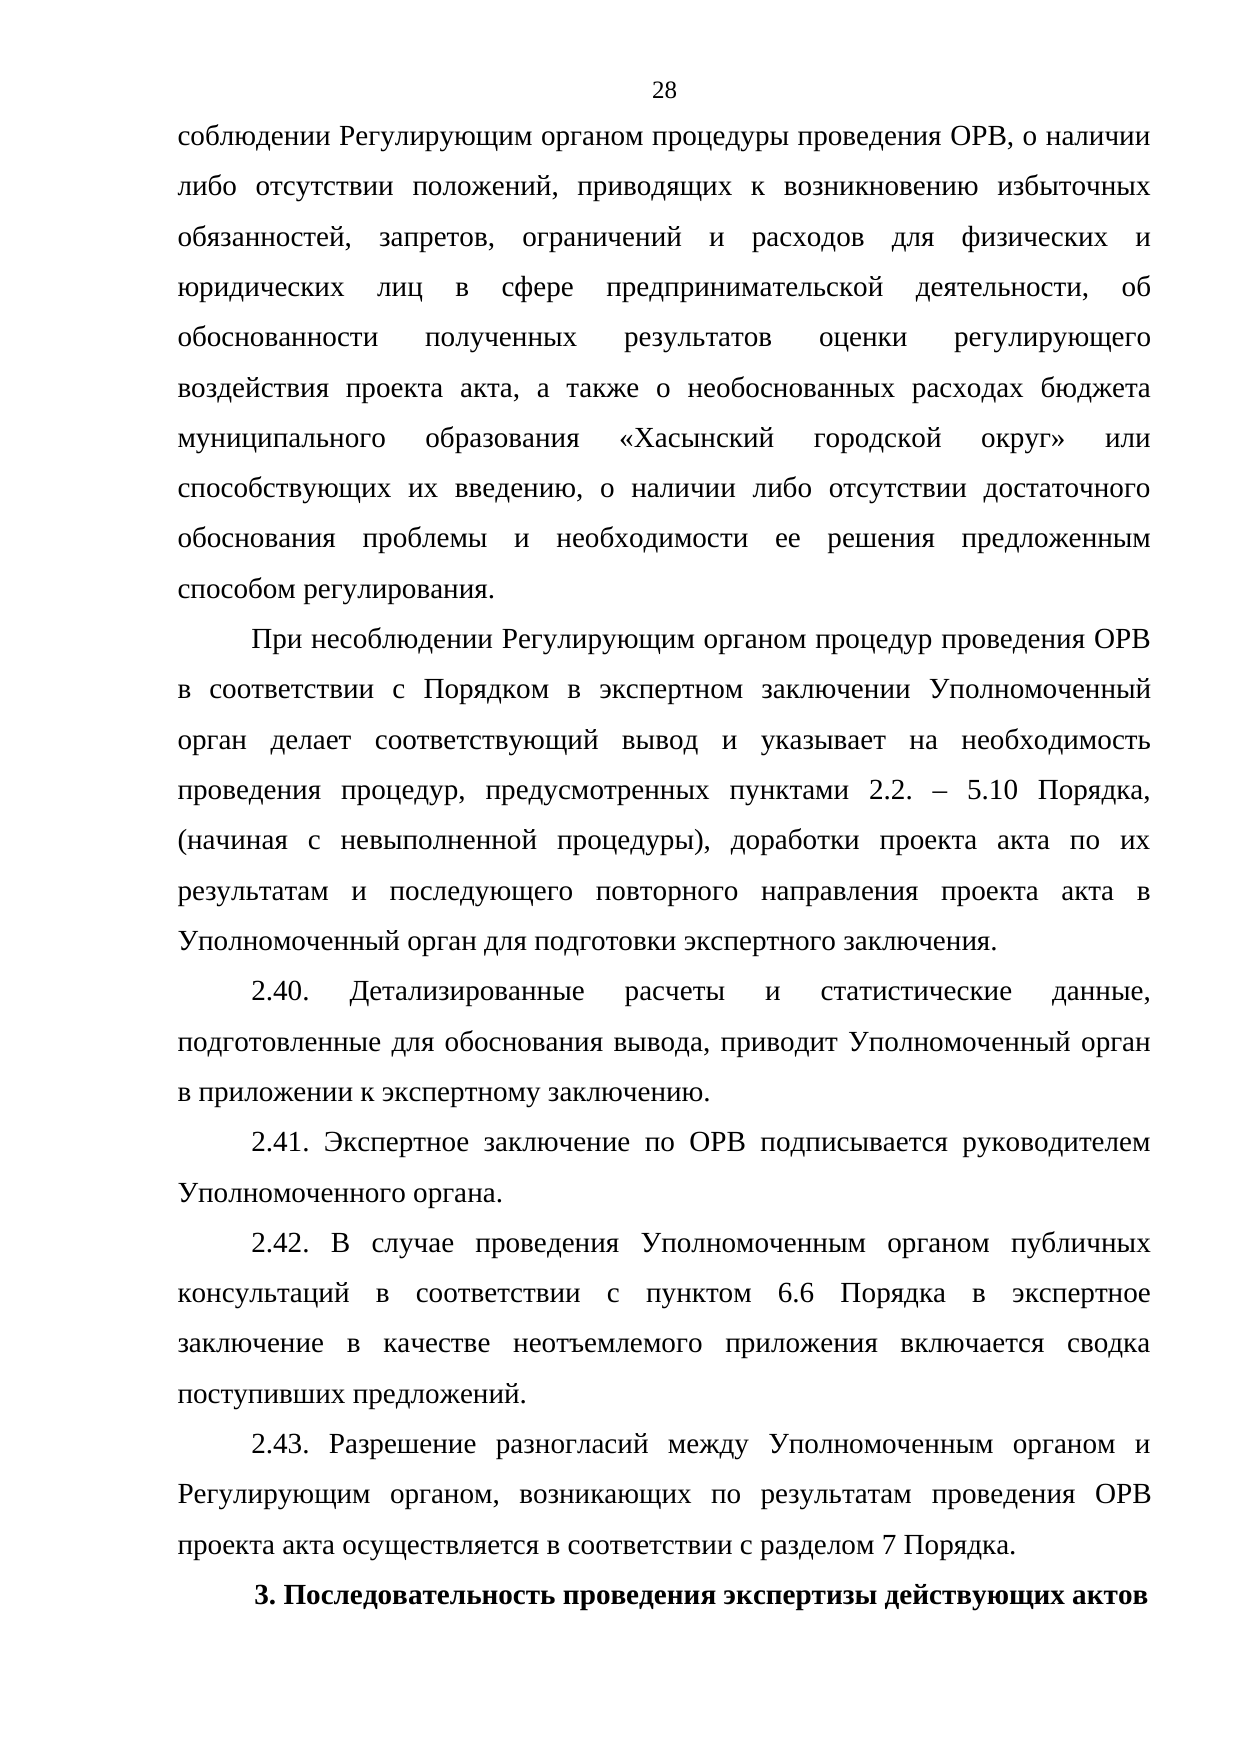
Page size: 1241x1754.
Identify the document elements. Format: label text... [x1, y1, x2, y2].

text 2.42. В случае проведения Уполномоченным органом публичных консультаций в соответствии с пунктом 6.6 Порядка в экспертное заключение в качестве неотъемлемого приложения включается сводка поступивших предложений. [177, 1225, 1152, 1409]
text 2.43. Разрешение разногласий между Уполномоченным органом и Регулирующим органом, возникающих по результатам проведения ОРВ проекта акта осуществляется в соответствии с разделом 7 Порядка. [177, 1426, 1152, 1560]
text 3. Последовательность проведения экспертизы действующих актов [177, 1577, 1152, 1611]
text При несоблюдении Регулирующим органом процедур проведения ОРВ в соответствии с Порядком в экспертном заключении Уполномоченный орган делает соответствующий вывод и указывает на необходимость проведения процедур, предусмотренных пунктами 2.2. – 5.10 Порядка, (начиная с невыполненной процедуры), доработки проекта акта по их результатам и последующего повторного направления проекта акта в Уполномоченный орган для подготовки экспертного заключения. [177, 621, 1152, 957]
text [177, 118, 1152, 604]
text 2.41. Экспертное заключение по ОРВ подписывается руководителем Уполномоченного органа. [177, 1124, 1152, 1208]
text 2.40. Детализированные расчеты и статистические данные, подготовленные для обоснования вывода, приводит Уполномоченный орган в приложении к экспертному заключению. [177, 973, 1152, 1108]
